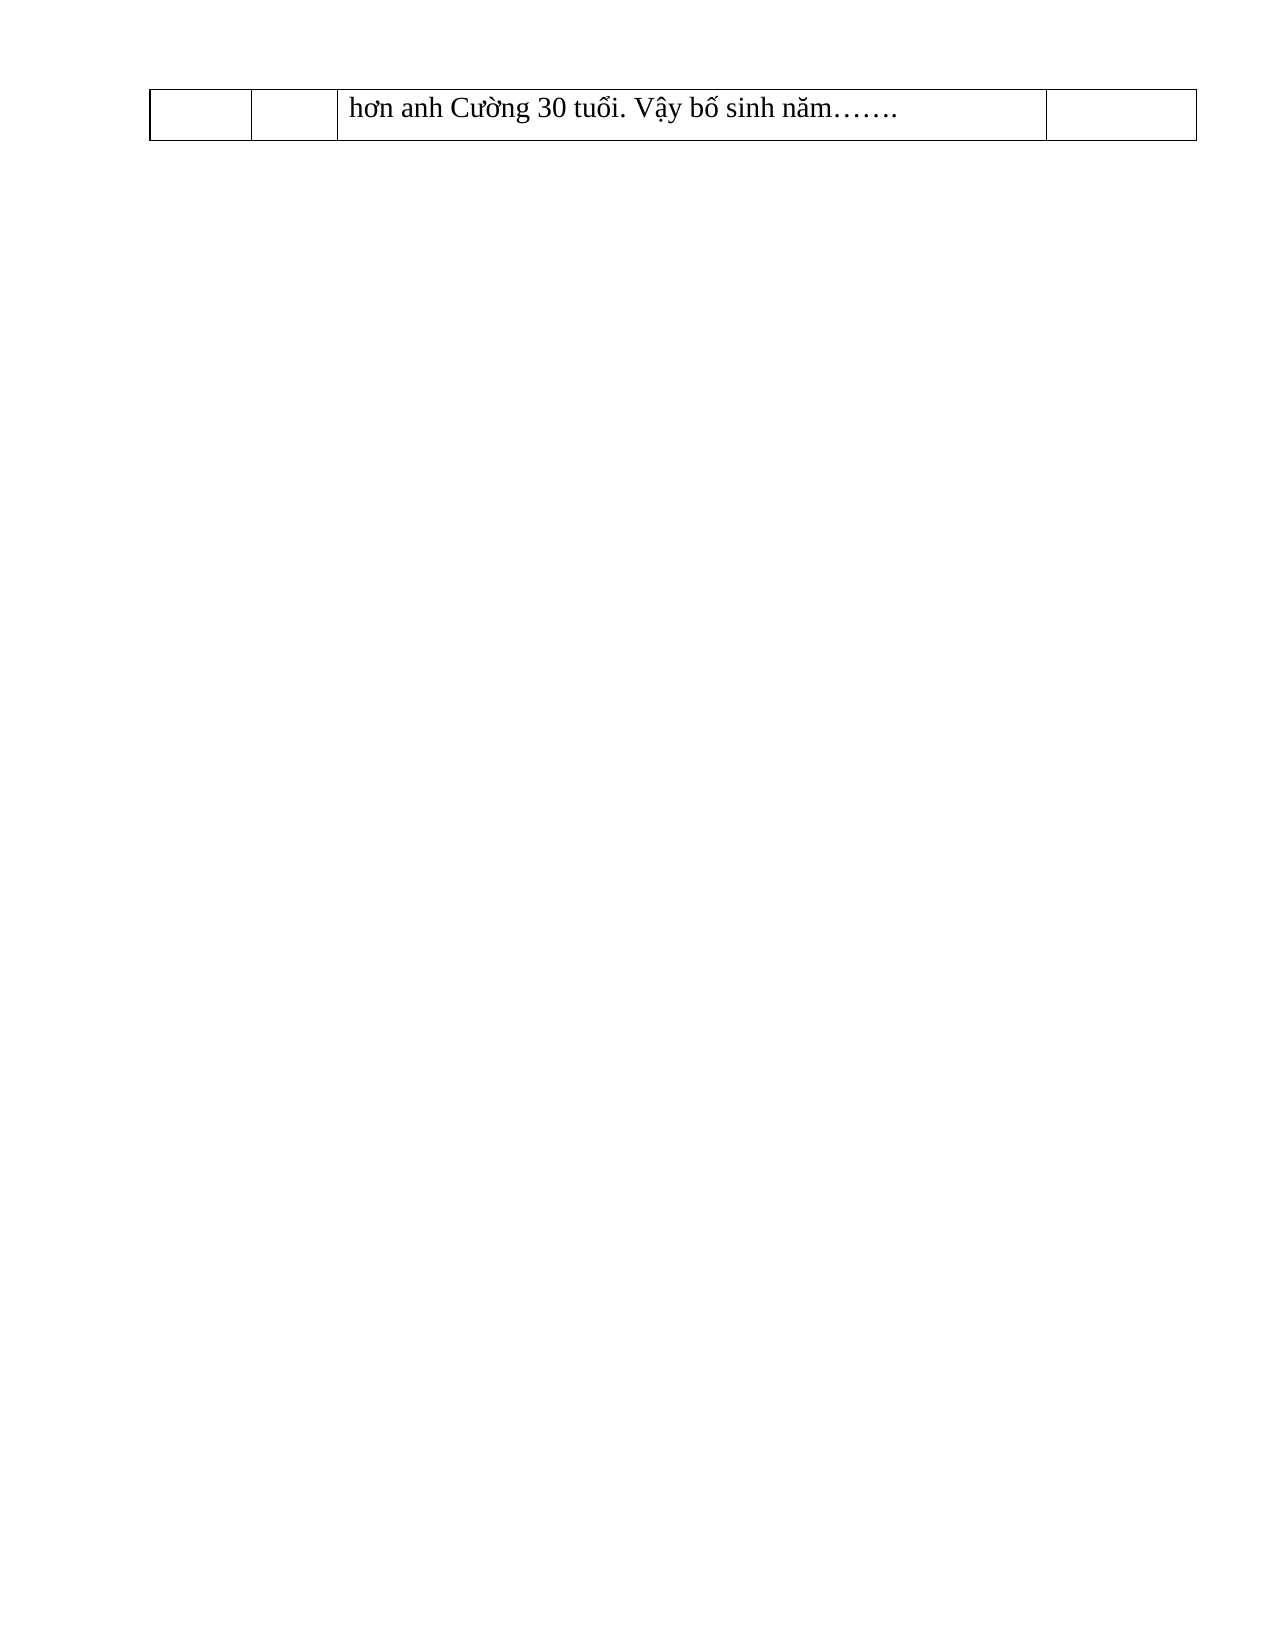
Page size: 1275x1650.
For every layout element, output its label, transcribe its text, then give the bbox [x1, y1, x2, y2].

table_cell 15 [252, 90, 337, 140]
table_cell 1965 [1047, 90, 1196, 140]
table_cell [338, 90, 1046, 140]
